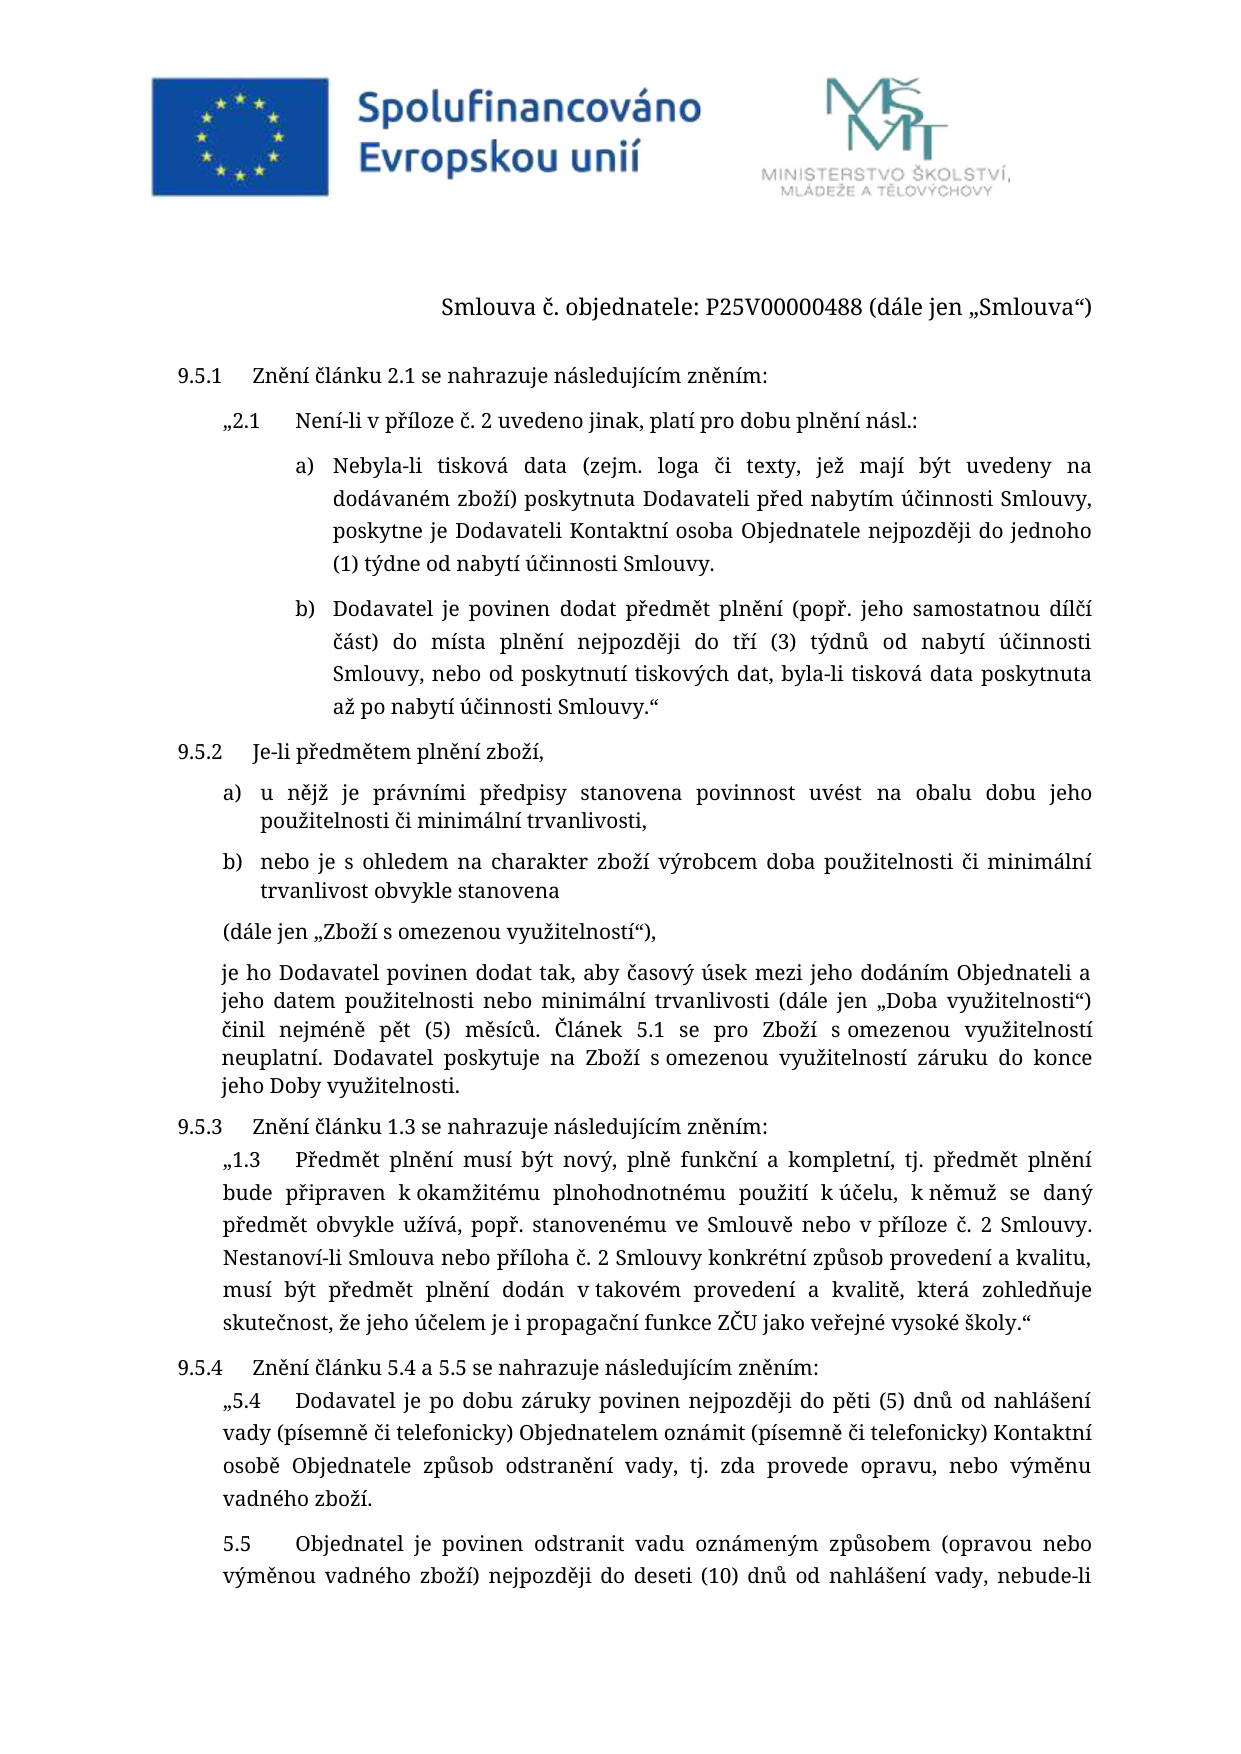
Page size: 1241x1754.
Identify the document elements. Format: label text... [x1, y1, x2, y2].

list Znění článku 2.1 se nahrazuje následujícím zněním: [177, 361, 1093, 389]
text (dále jen „Zboží s omezenou využitelností“), [223, 917, 1093, 945]
list „1.3 Předmět plnění musí být nový, plně funkční a kompletní, tj. předmět plnění bude připraven k okamžitému plnohodnotnému použití k účelu, k němuž se daný předmět obvykle užívá, popř. stanovenému ve Smlouvě nebo v příloze č. 2 Smlouvy. Nestanoví-li Smlouva nebo příloha č. 2 Smlouvy konkrétní způsob provedení a kvalitu, musí být předmět plnění dodán v takovém provedení a kvalitě, která zohledňuje skutečnost, že jeho účelem je i propagační funkce ZČU jako veřejné vysoké školy.“ [223, 1145, 1093, 1337]
picture [147, 73, 1012, 202]
list Dodavatel je povinen dodat předmět plnění (popř. jeho samostatnou dílčí část) do místa plnění nejpozději do tří (3) týdnů od nabytí účinnosti Smlouvy, nebo od poskytnutí tiskových dat, byla-li tisková data poskytnuta až po nabytí účinnosti Smlouvy.“ [295, 594, 1093, 721]
text je ho Dodavatel povinen dodat tak, aby časový úsek mezi jeho dodáním Objednateli a jeho datem použitelnosti nebo minimální trvanlivosti (dále jen „Doba využitelnosti“) činil nejméně pět (5) měsíců. Článek 5.1 se pro Zboží s omezenou využitelností neuplatní. Dodavatel poskytuje na Zboží s omezenou využitelností záruku do konce jeho Doby využitelnosti. [221, 958, 1093, 1100]
list nebo je s ohledem na charakter zboží výrobcem doba použitelnosti či minimální trvanlivost obvykle stanovena [223, 847, 1093, 904]
list Znění článku 5.4 a 5.5 se nahrazuje následujícím zněním: [177, 1353, 1093, 1382]
list u nějž je právními předpisy stanovena povinnost uvést na obalu dobu jeho použitelnosti či minimální trvanlivosti, [223, 778, 1093, 835]
list Nebyla-li tisková data (zejm. loga či texty, jež mají být uvedeny na dodávaném zboží) poskytnuta Dodavateli před nabytím účinnosti Smlouvy, poskytne je Dodavateli Kontaktní osoba Objednatele nejpozději do jednoho (1) týdne od nabytí účinnosti Smlouvy. [295, 451, 1093, 578]
list „2.1 Není-li v příloze č. 2 uvedeno jinak, platí pro dobu plnění násl.: [223, 406, 1093, 435]
list Znění článku 1.3 se nahrazuje následujícím zněním: [177, 1112, 1093, 1141]
list „5.4 Dodavatel je po dobu záruky povinen nejpozději do pěti (5) dnů od nahlášení vady (písemně či telefonicky) Objednatelem oznámit (písemně či telefonicky) Kontaktní osobě Objednatele způsob odstranění vady, tj. zda provede opravu, nebo výměnu vadného zboží. [223, 1386, 1093, 1512]
list Je-li předmětem plnění zboží, [177, 737, 1093, 766]
